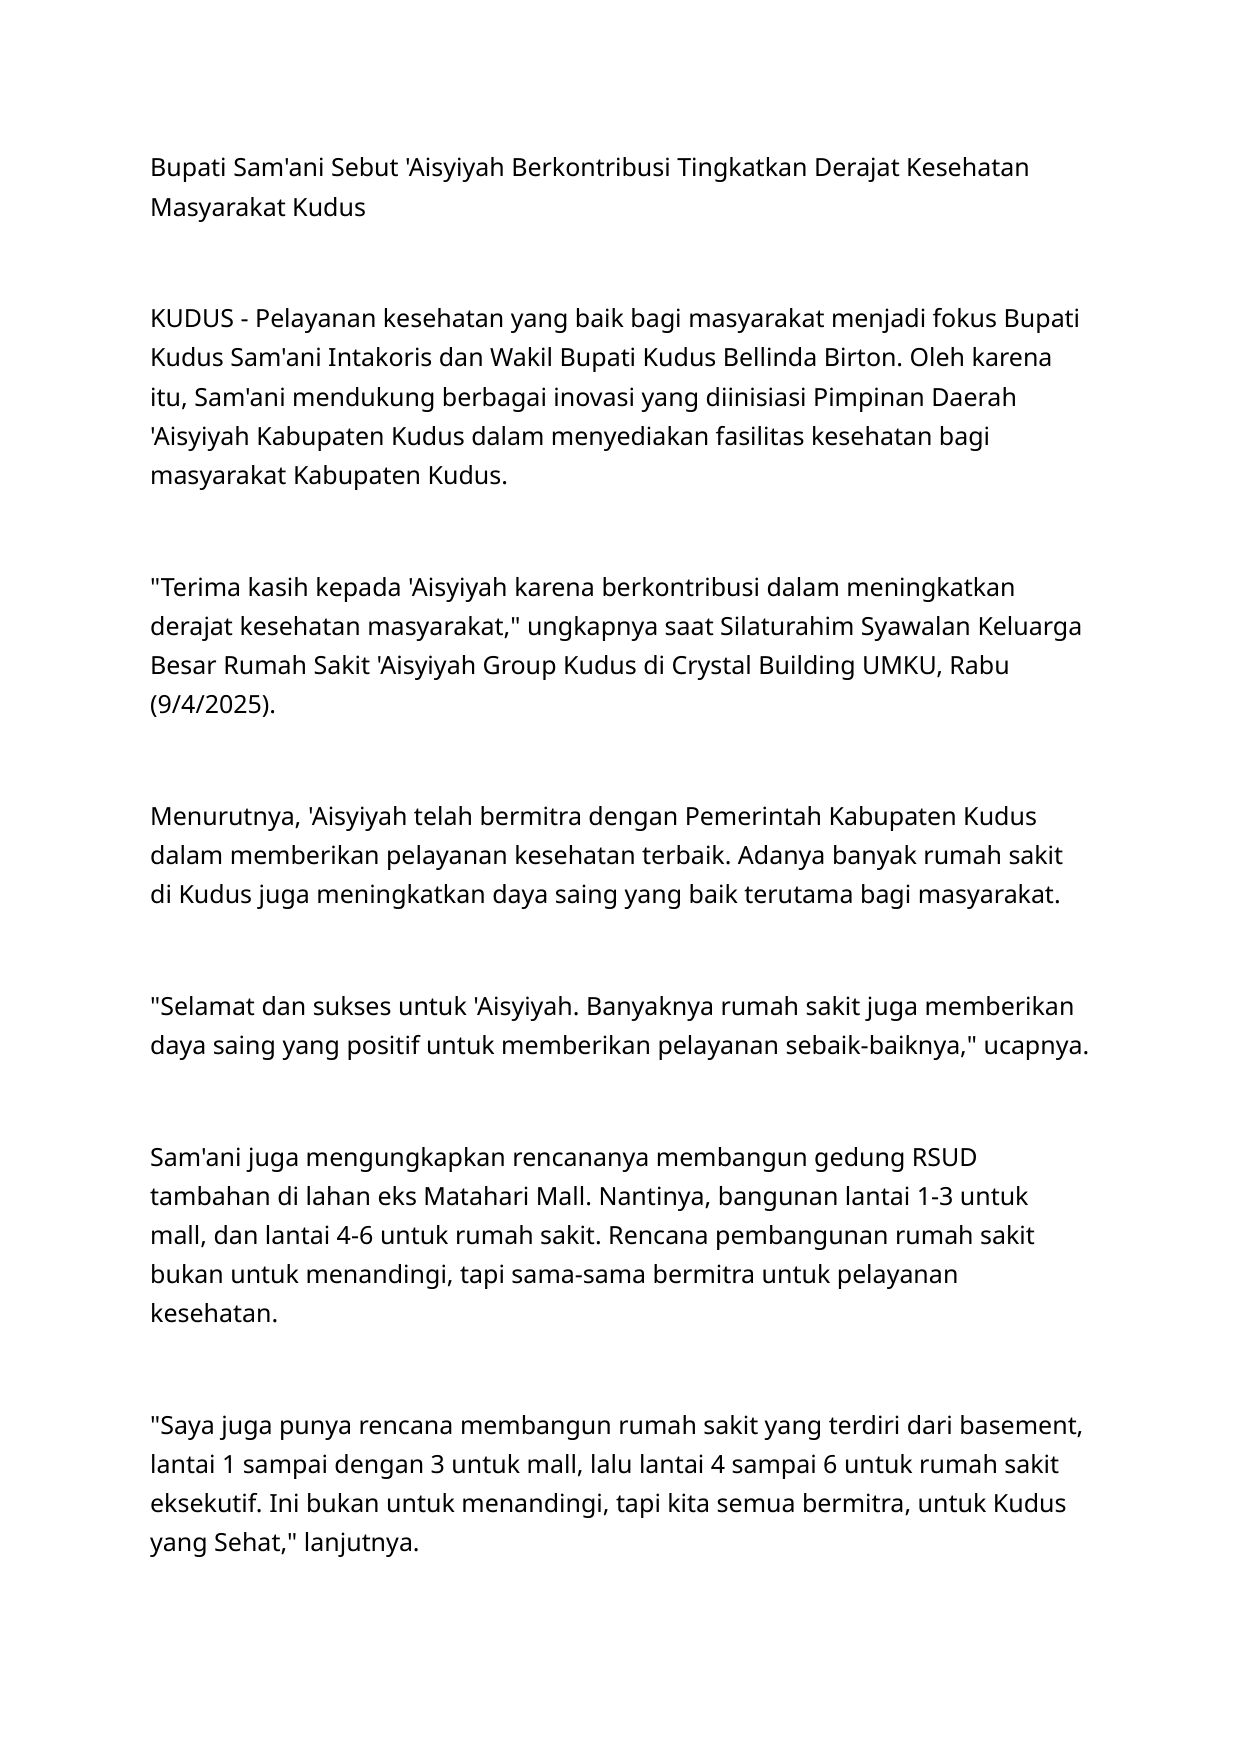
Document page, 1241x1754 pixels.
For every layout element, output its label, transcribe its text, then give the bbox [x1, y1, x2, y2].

text Sam'ani juga mengungkapkan rencananya membangun gedung RSUD tambahan di lahan eks Matahari Mall. Nantinya, bangunan lantai 1-3 untuk mall, dan lantai 4-6 untuk rumah sakit. Rencana pembangunan rumah sakit bukan untuk menandingi, tapi sama-sama bermitra untuk pelayanan kesehatan. [150, 1139, 1090, 1330]
text "Selamat dan sukses untuk 'Aisyiyah. Banyaknya rumah sakit juga memberikan daya saing yang positif untuk memberikan pelayanan sebaik-baiknya," ucapnya. [150, 988, 1090, 1062]
text "Terima kasih kepada 'Aisyiyah karena berkontribusi dalam meningkatkan derajat kesehatan masyarakat," ungkapnya saat Silaturahim Syawalan Keluarga Besar Rumah Sakit 'Aisyiyah Group Kudus di Crystal Building UMKU, Rabu (9/4/2025). [150, 569, 1090, 721]
text Menurutnya, 'Aisyiyah telah bermitra dengan Pemerintah Kabupaten Kudus dalam memberikan pelayanan kesehatan terbaik. Adanya banyak rumah sakit di Kudus juga meningkatkan daya saing yang baik terutama bagi masyarakat. [150, 798, 1090, 911]
text KUDUS - Pelayanan kesehatan yang baik bagi masyarakat menjadi fokus Bupati Kudus Sam'ani Intakoris dan Wakil Bupati Kudus Bellinda Birton. Oleh karena itu, Sam'ani mendukung berbagai inovasi yang diinisiasi Pimpinan Daerah 'Aisyiyah Kabupaten Kudus dalam menyediakan fasilitas kesehatan bagi masyarakat Kabupaten Kudus. [150, 301, 1090, 492]
text Bupati Sam'ani Sebut 'Aisyiyah Berkontribusi Tingkatkan Derajat Kesehatan Masyarakat Kudus [150, 150, 1090, 223]
text "Saya juga punya rencana membangun rumah sakit yang terdiri dari basement, lantai 1 sampai dengan 3 untuk mall, lalu lantai 4 sampai 6 untuk rumah sakit eksekutif. Ini bukan untuk menandingi, tapi kita semua bermitra, untuk Kudus yang Sehat," lanjutnya. [150, 1407, 1090, 1559]
